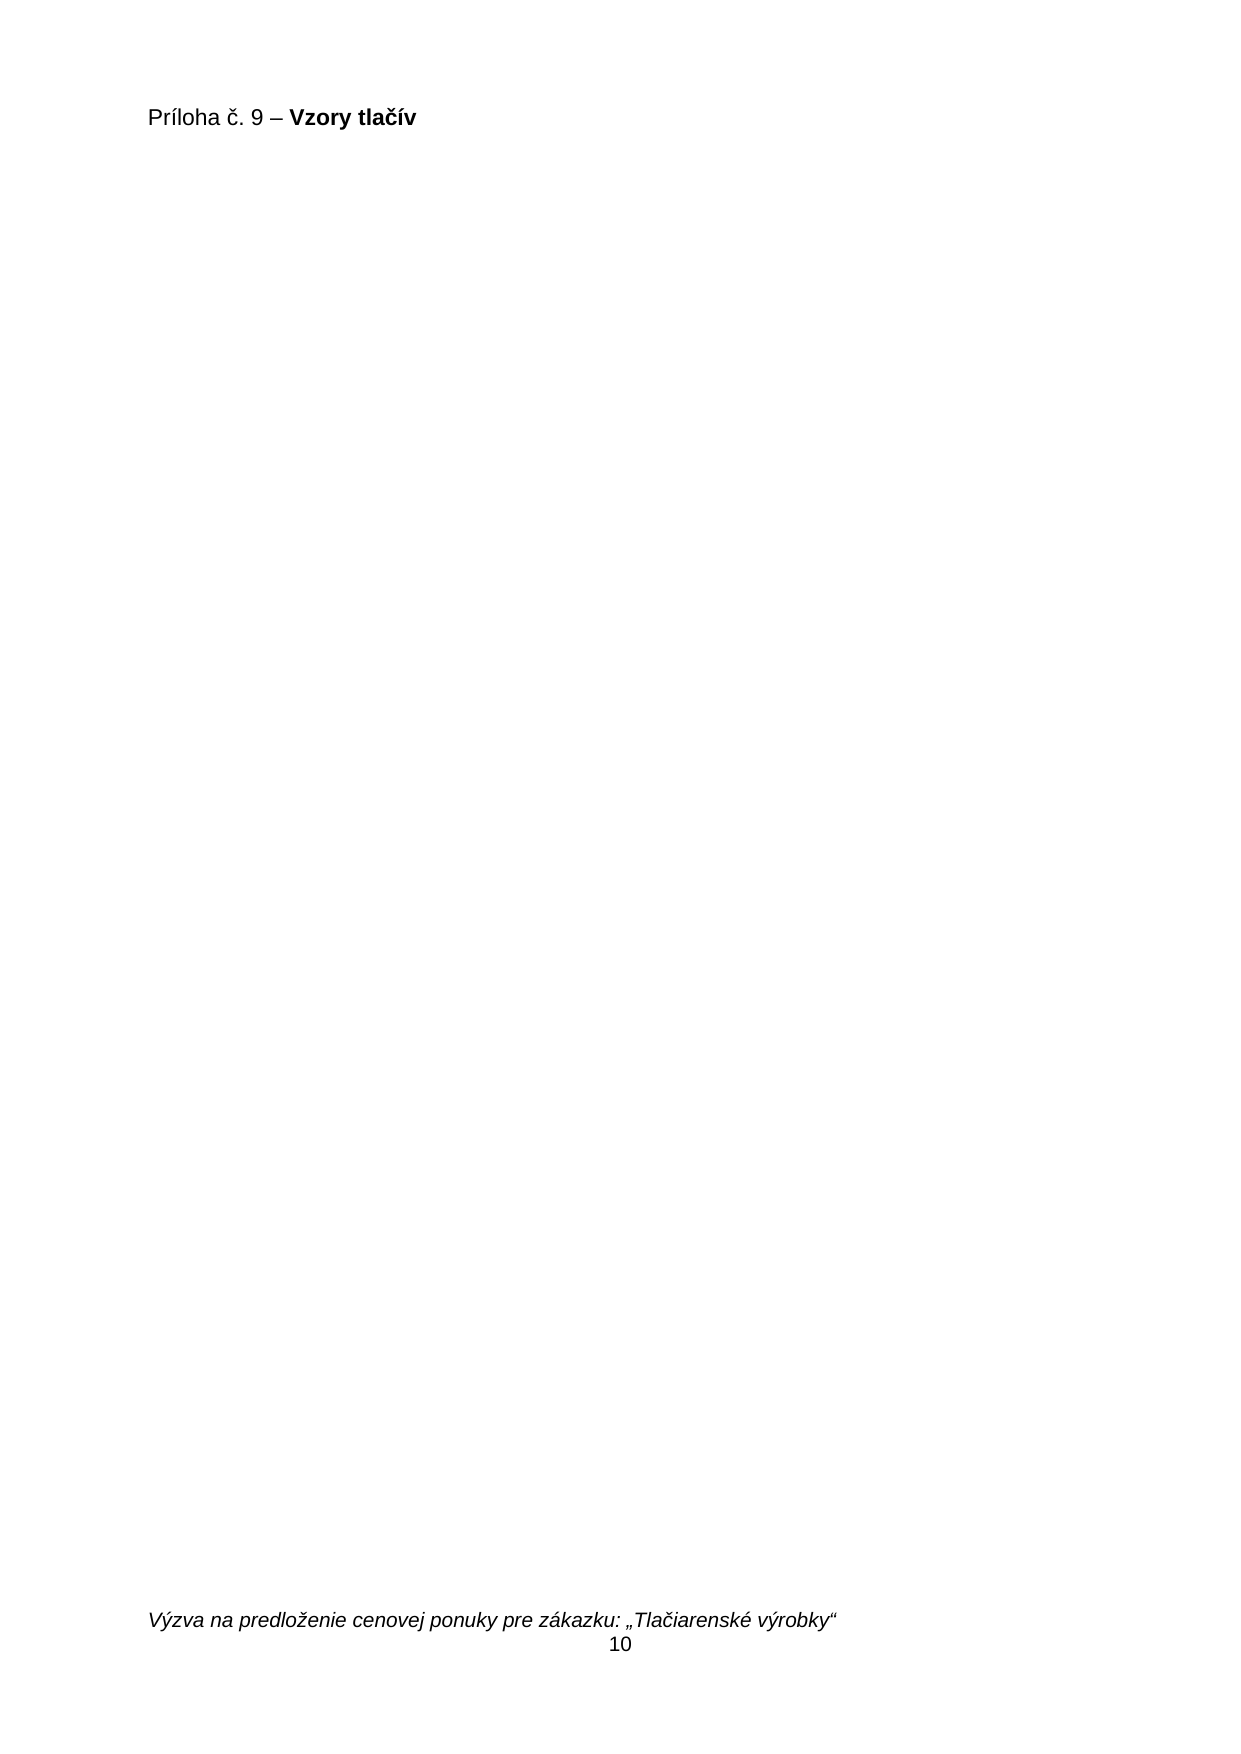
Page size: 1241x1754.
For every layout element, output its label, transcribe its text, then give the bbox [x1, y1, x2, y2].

text Príloha č. 9 – Vzory tlačív [148, 103, 1093, 130]
